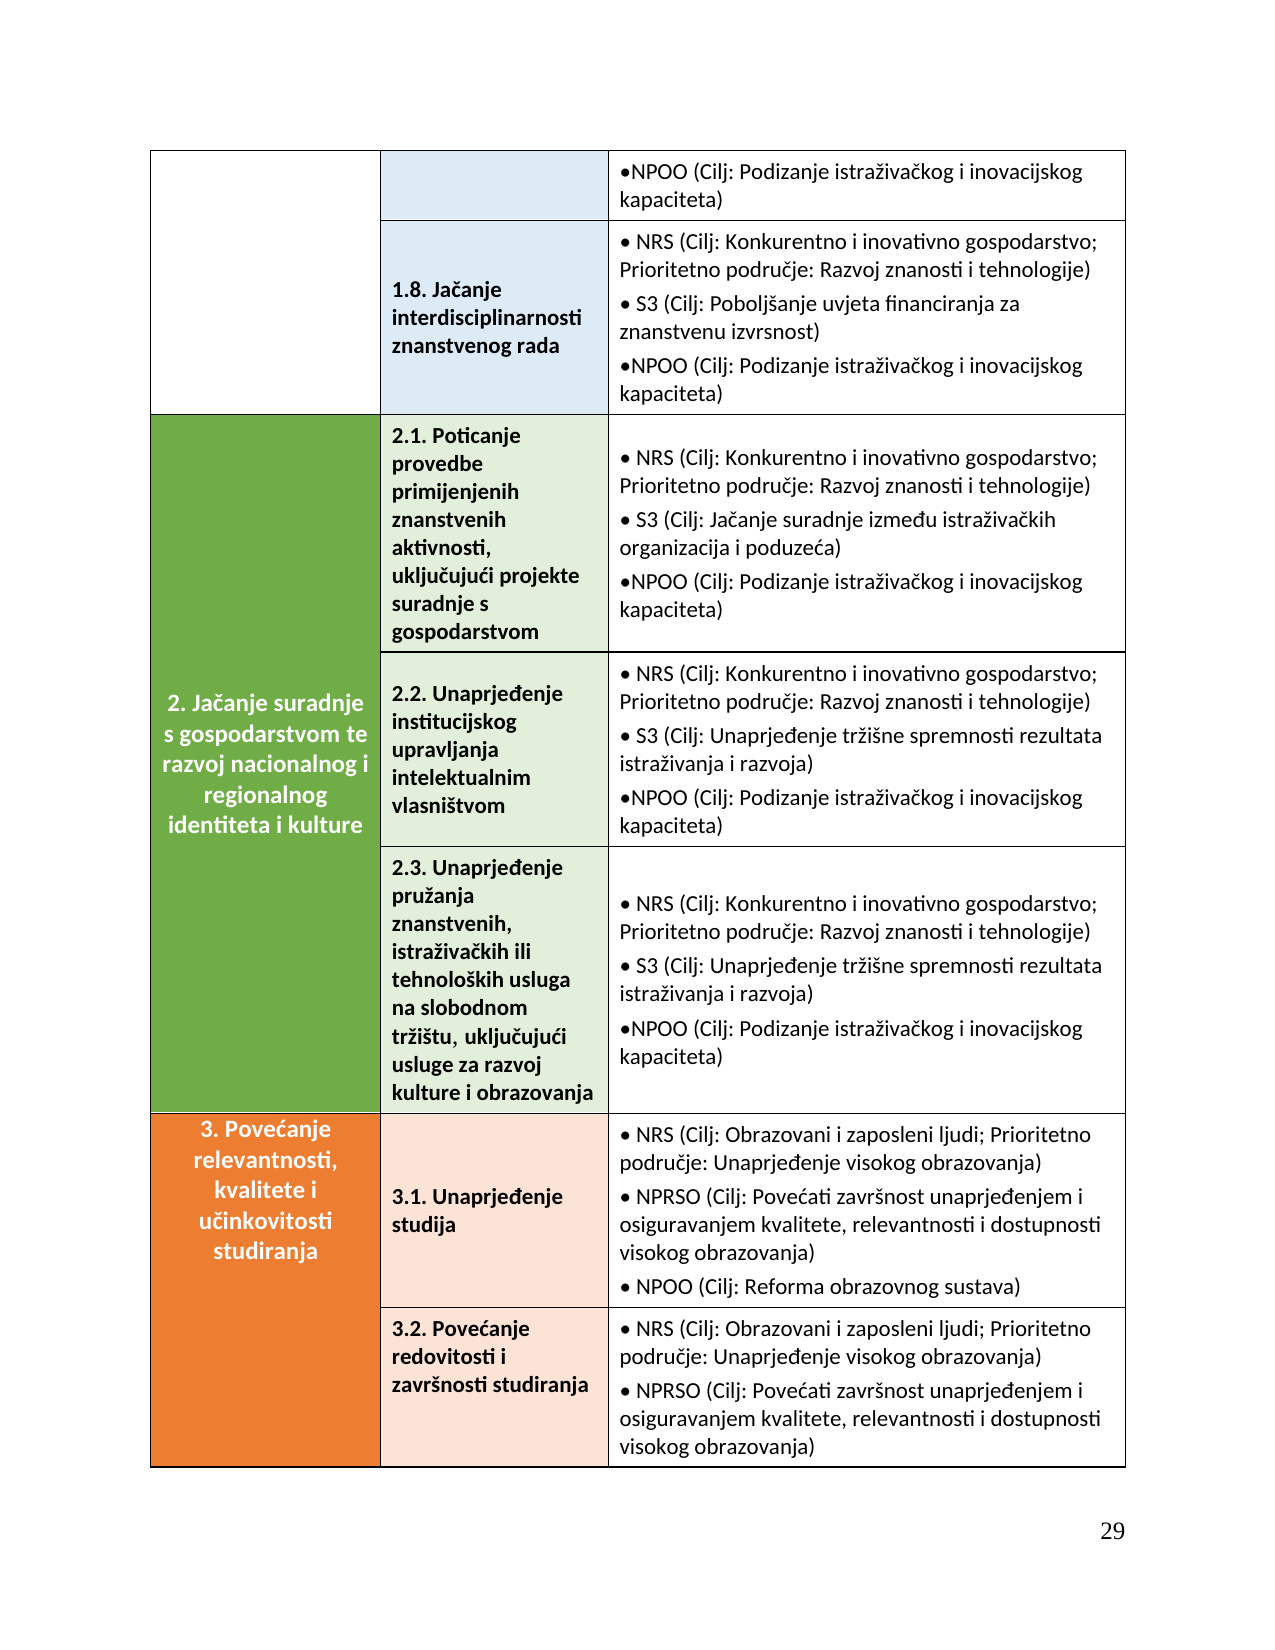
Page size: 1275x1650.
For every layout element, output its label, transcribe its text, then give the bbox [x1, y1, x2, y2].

table_cell 1.8. Jačanje interdisciplinarnosti znanstvenog rada [381, 221, 608, 414]
table_cell • NRS (Cilj: Konkurentno i inovativno gospodarstvo; Prioritetno područje: Razvoj znanosti i tehnologije) • S3 (Cilj: Jačanje suradnje između istraživačkih organizacija i poduzeća) •NPOO (Cilj: Podizanje istraživačkog i inovacijskog kapaciteta) [609, 415, 1125, 651]
table_cell • NRS (Cilj: Konkurentno i inovativno gospodarstvo; Prioritetno područje: Razvoj znanosti i tehnologije) • S3 (Cilj: Unaprjeđenje tržišne spremnosti rezultata istraživanja i razvoja) •NPOO (Cilj: Podizanje istraživačkog i inovacijskog kapaciteta) [609, 847, 1125, 1112]
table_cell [381, 151, 608, 219]
table_cell • NRS (Cilj: Konkurentno i inovativno gospodarstvo; Prioritetno područje: Razvoj znanosti i tehnologije) • S3 (Cilj: Unaprjeđenje tržišne spremnosti rezultata istraživanja i razvoja) •NPOO (Cilj: Podizanje istraživačkog i inovacijskog kapaciteta) [609, 653, 1125, 846]
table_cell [609, 151, 1125, 219]
table_cell 3.1. Unaprjeđenje studija [381, 1114, 608, 1307]
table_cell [381, 1308, 608, 1466]
table_cell 3. Povećanje relevantnosti, kvalitete i učinkovitosti studiranja [151, 1114, 380, 1466]
table_cell 2. Jačanje suradnje s gospodarstvom te razvoj nacionalnog i regionalnog identiteta i kulture [151, 415, 380, 1112]
table_cell 2.2. Unaprjeđenje institucijskog upravljanja intelektualnim vlasništvom [381, 653, 608, 846]
table_cell • NRS (Cilj: Konkurentno i inovativno gospodarstvo; Prioritetno područje: Razvoj znanosti i tehnologije) • S3 (Cilj: Poboljšanje uvjeta financiranja za znanstvenu izvrsnost) •NPOO (Cilj: Podizanje istraživačkog i inovacijskog kapaciteta) [609, 221, 1125, 414]
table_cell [609, 1308, 1125, 1466]
table_cell 2.1. Poticanje provedbe primijenjenih znanstvenih aktivnosti, uključujući projekte suradnje s gospodarstvom [381, 415, 608, 651]
table_cell 2.3. Unaprjeđenje pružanja znanstvenih, istraživačkih ili tehnoloških usluga na slobodnom tržištu, uključujući usluge za razvoj kulture i obrazovanja [381, 847, 608, 1112]
